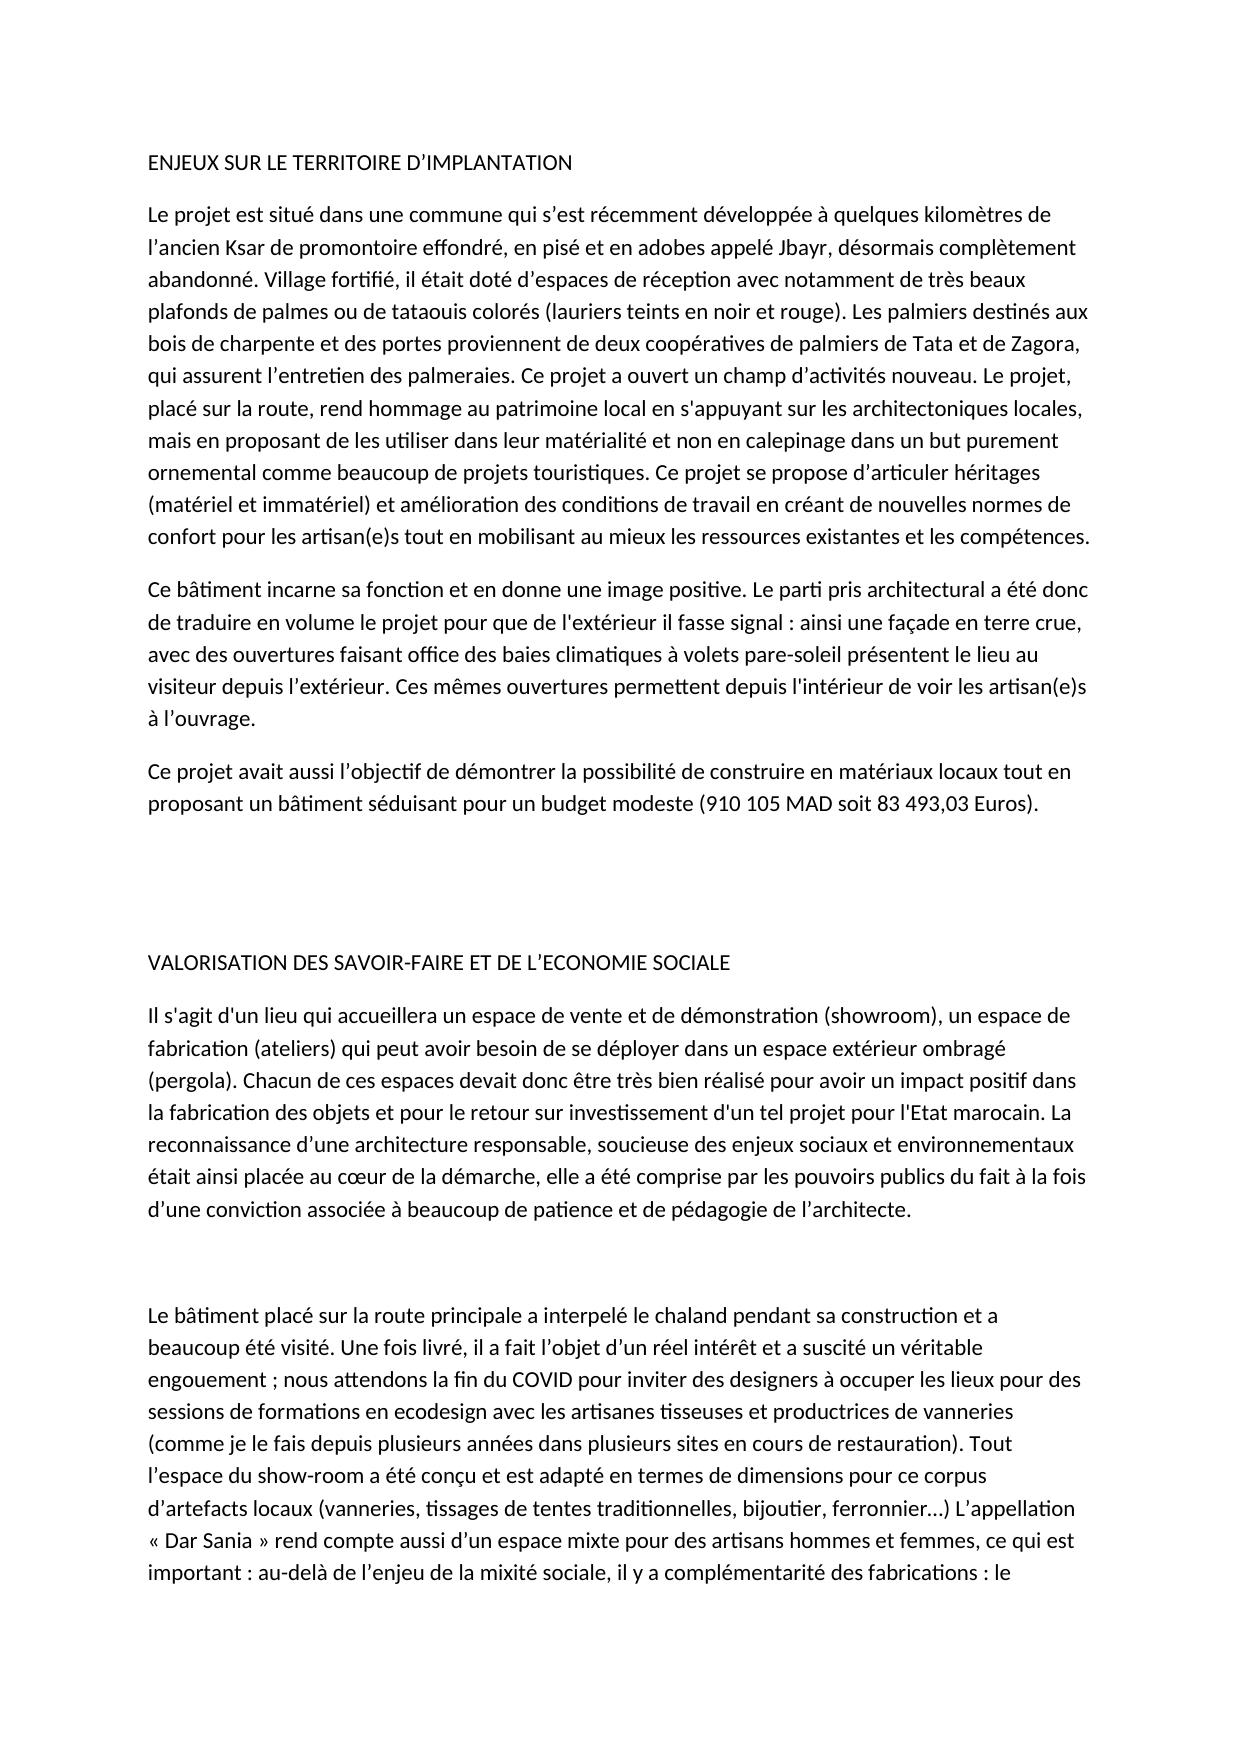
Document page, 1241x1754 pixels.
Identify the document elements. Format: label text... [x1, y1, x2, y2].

text Il s'agit d'un lieu qui accueillera un espace de vente et de démonstration (showroom), un espace de fabrication (ateliers) qui peut avoir besoin de se déployer dans un espace extérieur ombragé (pergola). Chacun de ces espaces devait donc être très bien réalisé pour avoir un impact positif dans la fabrication des objets et pour le retour sur investissement d'un tel projet pour l'Etat marocain. La reconnaissance d’une architecture responsable, soucieuse des enjeux sociaux et environnementaux était ainsi placée au cœur de la démarche, elle a été comprise par les pouvoirs publics du fait à la fois d’une conviction associée à beaucoup de patience et de pédagogie de l’architecte. [148, 1002, 1093, 1223]
text Ce projet avait aussi l’objectif de démontrer la possibilité de construire en matériaux locaux tout en proposant un bâtiment séduisant pour un budget modeste (910 105 MAD soit 83 493,03 Euros). [148, 757, 1093, 817]
text VALORISATION DES SAVOIR-FAIRE ET DE L’ECONOMIE SOCIALE [148, 948, 1093, 977]
text Ce bâtiment incarne sa fonction et en donne une image positive. Le parti pris architectural a été donc de traduire en volume le projet pour que de l'extérieur il fasse signal : ainsi une façade en terre crue, avec des ouvertures faisant office des baies climatiques à volets pare-soleil présentent le lieu au visiteur depuis l’extérieur. Ces mêmes ouvertures permettent depuis l'intérieur de voir les artisan(e)s à l’ouvrage. [148, 576, 1093, 732]
text Le projet est situé dans une commune qui s’est récemment développée à quelques kilomètres de l’ancien Ksar de promontoire effondré, en pisé et en adobes appelé Jbayr, désormais complètement abandonné. Village fortifié, il était doté d’espaces de réception avec notamment de très beaux plafonds de palmes ou de tataouis colorés (lauriers teints en noir et rouge). Les palmiers destinés aux bois de charpente et des portes proviennent de deux coopératives de palmiers de Tata et de Zagora, qui assurent l’entretien des palmeraies. Ce projet a ouvert un champ d’activités nouveau. Le projet, placé sur la route, rend hommage au patrimoine local en s'appuyant sur les architectoniques locales, mais en proposant de les utiliser dans leur matérialité et non en calepinage dans un but purement ornemental comme beaucoup de projets touristiques. Ce projet se propose d’articuler héritages (matériel et immatériel) et amélioration des conditions de travail en créant de nouvelles normes de confort pour les artisan(e)s tout en mobilisant au mieux les ressources existantes et les compétences. [148, 201, 1093, 551]
text ENJEUX SUR LE TERRITOIRE D’IMPLANTATION [148, 148, 1093, 176]
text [148, 1301, 1093, 1586]
